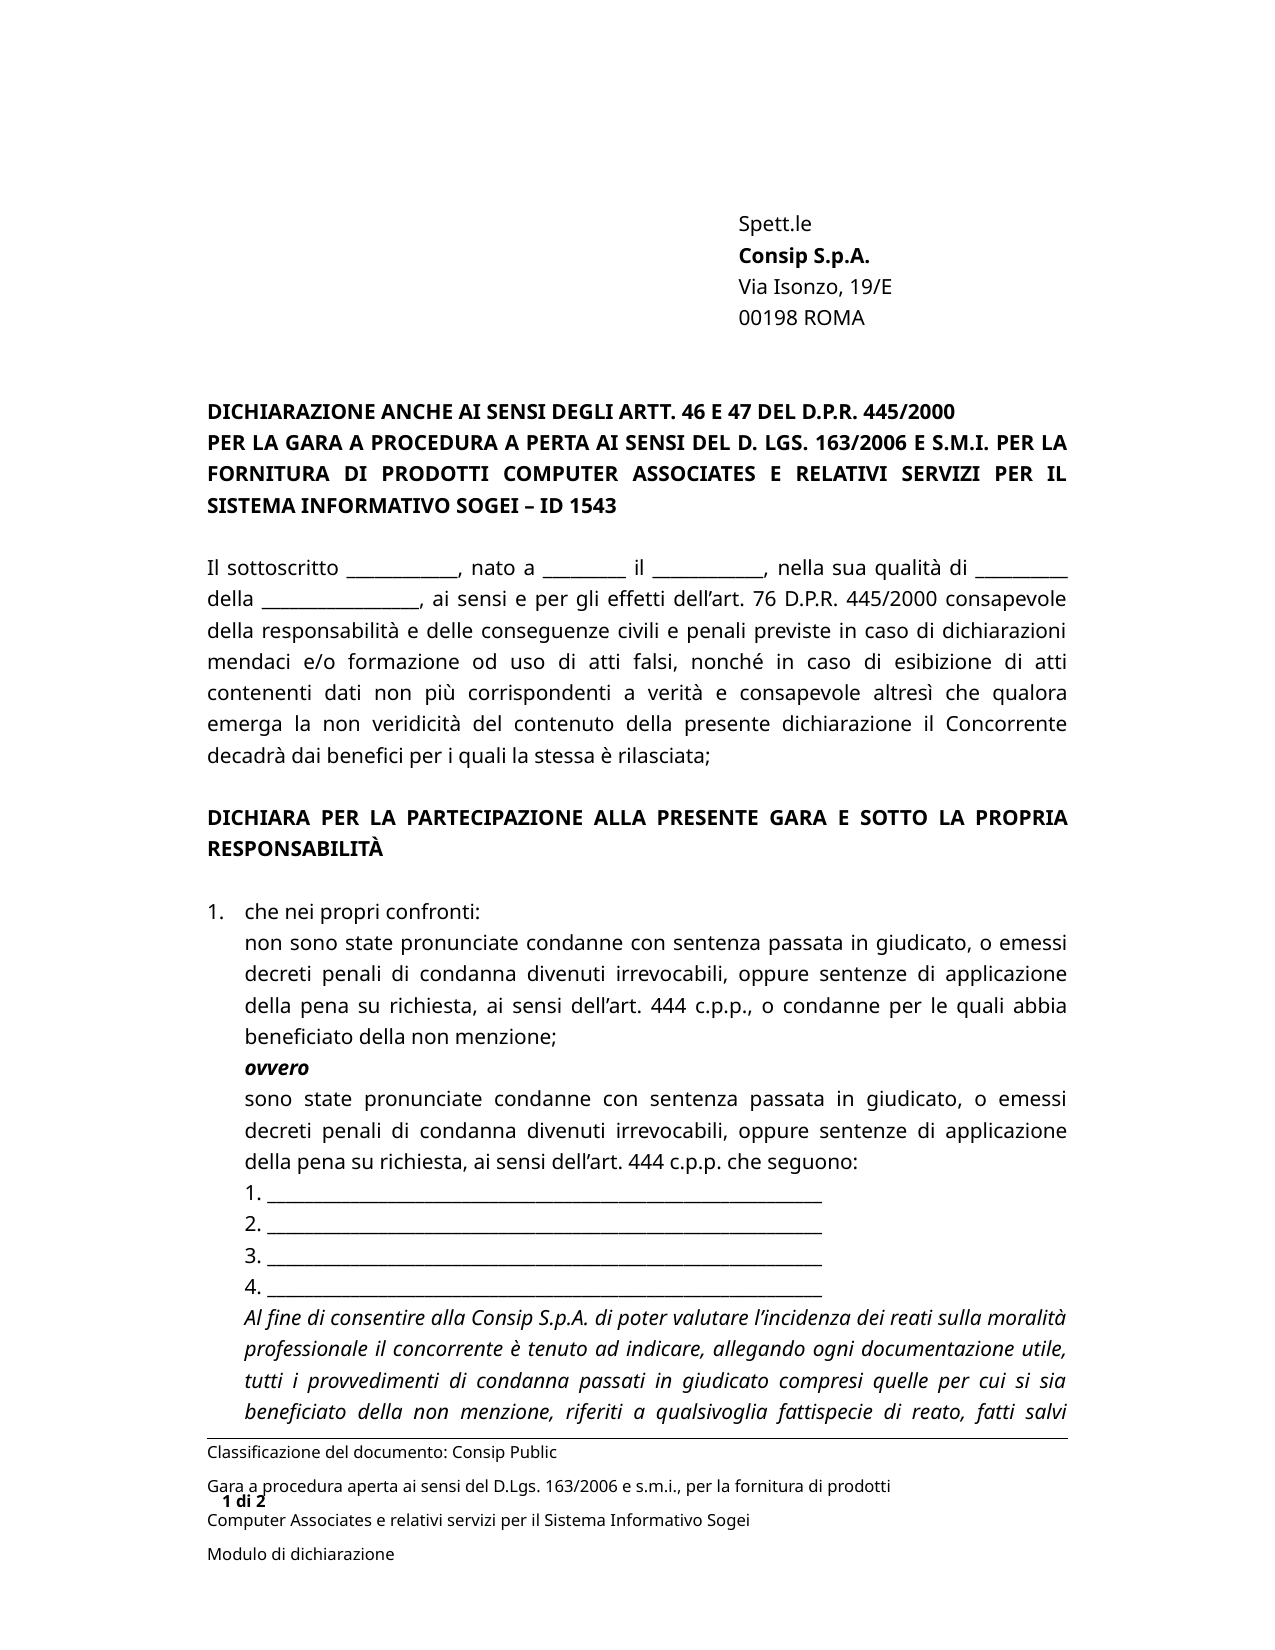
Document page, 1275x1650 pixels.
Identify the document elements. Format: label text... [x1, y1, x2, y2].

text 4. ____________________________________________________________ [244, 1269, 1068, 1301]
text 3. ____________________________________________________________ [244, 1238, 1068, 1269]
text DICHIARAZIONE ANCHE AI SENSI DEGLI ARTT. 46 E 47 DEL D.P.R. 445/2000 [207, 394, 1068, 426]
text Spett.le [738, 207, 1068, 238]
text PER la gara a procedura a perta ai sensi del D. lgs. 163/2006 e s.m.i. per la fornitura di prodotti computer associates e relativi servizi per il sistema informativo sogei – ID 1543 [207, 426, 1068, 519]
text Il sottoscritto ____________, nato a _________ il ____________, nella sua qualità di __________ della _________________, ai sensi e per gli effetti dell’art. 76 D.P.R. 445/2000 consapevole della responsabilità e delle conseguenze civili e penali previste in caso di dichiarazioni mendaci e/o formazione od uso di atti falsi, nonché in caso di esibizione di atti contenenti dati non più corrispondenti a verità e consapevole altresì che qualora emerga la non veridicità del contenuto della presente dichiarazione il Concorrente decadrà dai benefici per i quali la stessa è rilasciata; [207, 551, 1068, 769]
text sono state pronunciate condanne con sentenza passata in giudicato, o emessi decreti penali di condanna divenuti irrevocabili, oppure sentenze di applicazione della pena su richiesta, ai sensi dell’art. 444 c.p.p. che seguono: [244, 1082, 1068, 1176]
list non sono state pronunciate condanne con sentenza passata in giudicato, o emessi decreti penali di condanna divenuti irrevocabili, oppure sentenze di applicazione della pena su richiesta, ai sensi dell’art. 444 c.p.p., o condanne per le quali abbia beneficiato della non menzione; [244, 926, 1068, 1051]
text Via Isonzo, 19/E [738, 269, 1068, 301]
list ovvero [244, 1051, 1068, 1082]
text 00198 ROMA [738, 301, 1068, 332]
list che nei propri confronti: [207, 894, 1068, 926]
text 1. ____________________________________________________________ [244, 1176, 1068, 1207]
text 2. ____________________________________________________________ [244, 1207, 1068, 1238]
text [244, 1301, 1068, 1426]
text Consip S.p.A. [738, 238, 1068, 269]
text DICHIARA PER GARA E SOTTO [207, 801, 1068, 863]
